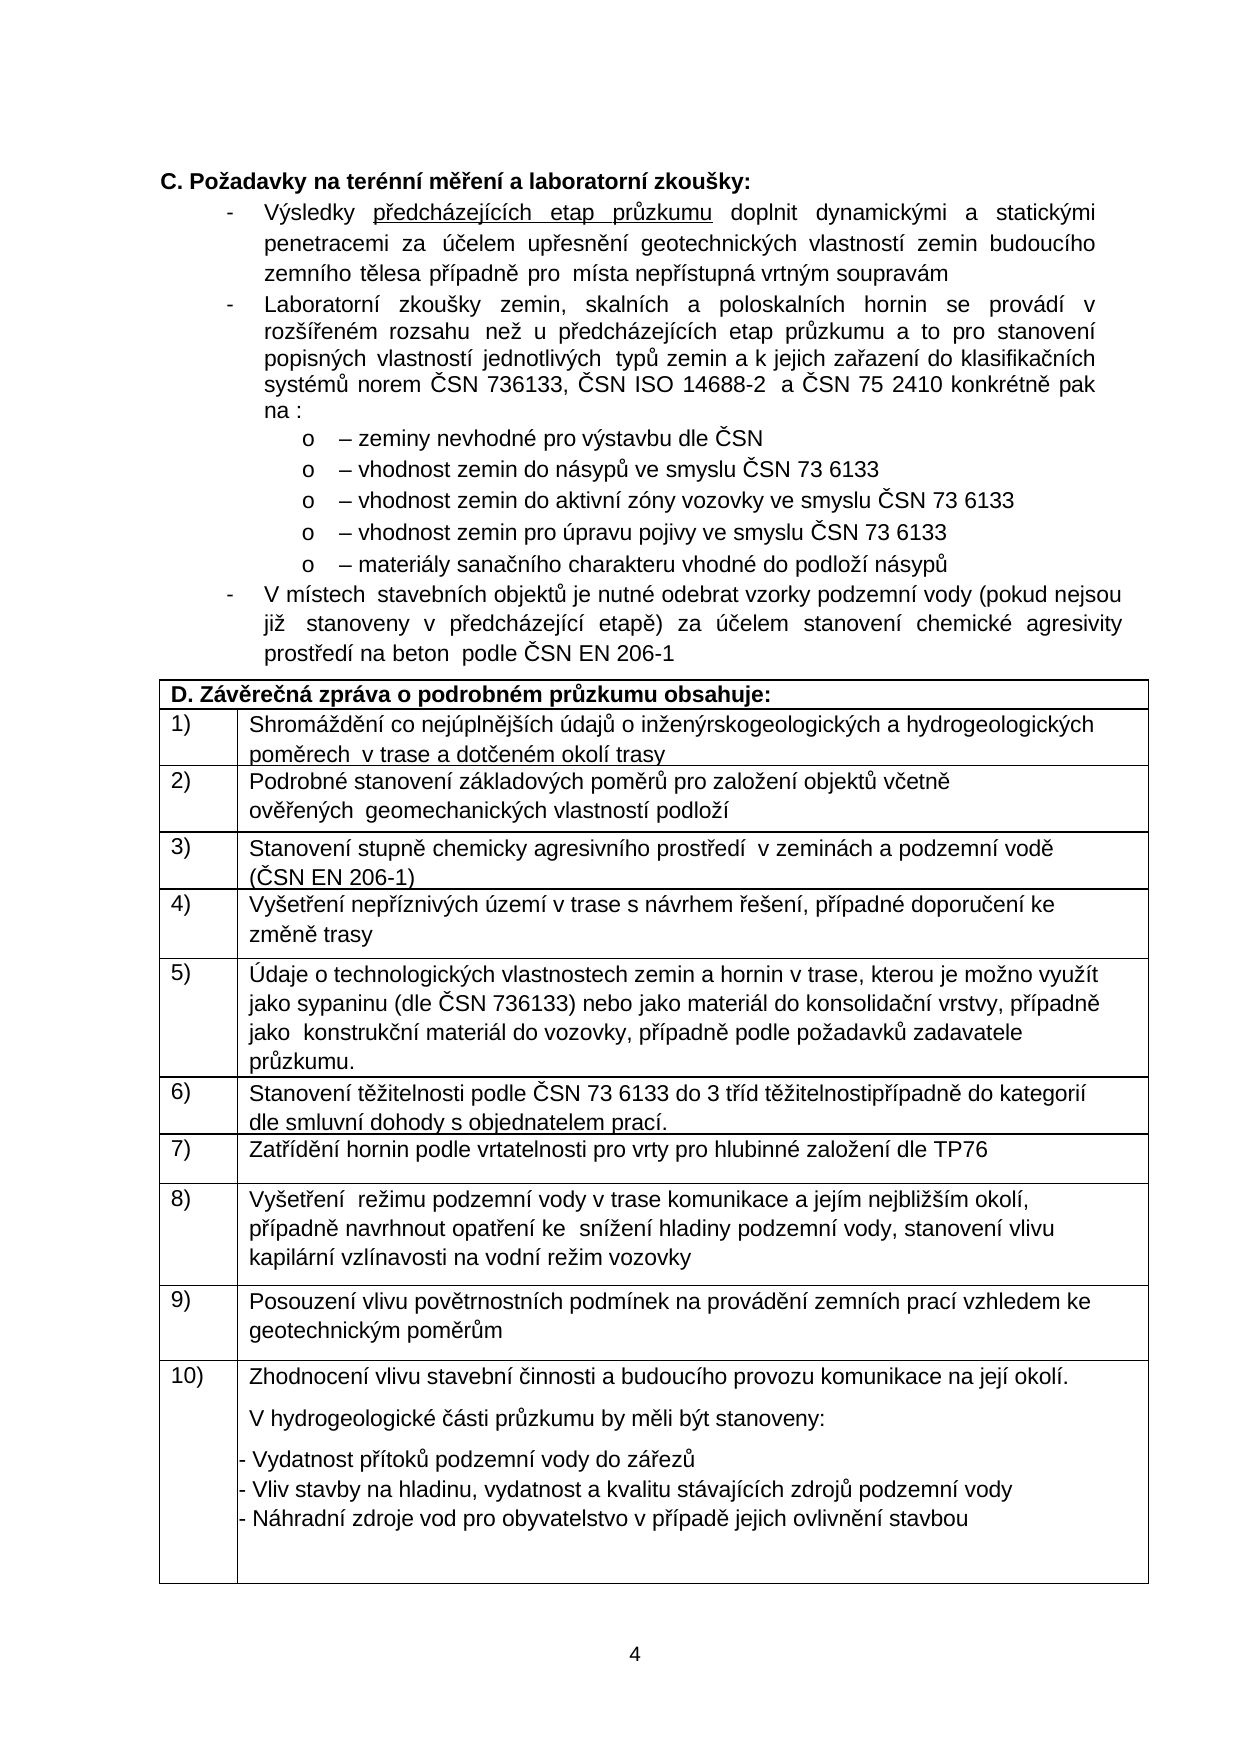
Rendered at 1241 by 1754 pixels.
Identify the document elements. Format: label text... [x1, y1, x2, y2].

list – vhodnost zemin do aktivní zóny vozovky ve smyslu ČSN 73 6133 [301, 487, 1122, 516]
table_cell Zatřídění hornin podle vrtatelnosti pro vrty pro hlubinné založení dle TP76 [238, 1135, 1148, 1183]
list – vhodnost zemin pro úpravu pojivy ve smyslu ČSN 73 6133 [301, 519, 1122, 548]
table_cell Stanovení stupně chemicky agresivního prostředí v zeminách a podzemní vodě (ČSN EN 206-1) [238, 833, 1148, 888]
table_cell 6) [160, 1078, 237, 1133]
table_cell 4) [160, 890, 237, 957]
table_cell 3) [160, 833, 237, 888]
list – zeminy nevhodné pro výstavbu dle ČSN [301, 423, 1122, 452]
text C. Požadavky na terénní měření a laboratorní zkoušky: [148, 168, 1122, 194]
list Výsledky předcházejících etap průzkumu doplnit dynamickými a statickými penetracemi za účelem upřesnění geotechnických vlastností zemin budoucího zemního tělesa případně pro místa nepřístupná vrtným soupravám [226, 198, 1096, 286]
table_cell Podrobné stanovení základových poměrů pro založení objektů včetně ověřených geomechanických vlastností podloží [238, 766, 1148, 831]
table_cell 10) [160, 1361, 237, 1583]
table_cell 5) [160, 959, 237, 1076]
table_cell Údaje o technologických vlastnostech zemin a hornin v trase, kterou je možno využít jako sypaninu (dle ČSN 736133) nebo jako materiál do konsolidační vrstvy, případně jako konstrukční materiál do vozovky, případně podle požadavků zadavatele průzkumu. [238, 959, 1148, 1076]
list Laboratorní zkoušky zemin, skalních a poloskalních hornin se provádí v rozšířeném rozsahu než u předcházejících etap průzkumu a to pro stanovení popisných vlastností jednotlivých typů zemin a k jejich zařazení do klasifikačních systémů norem ČSN 736133, ČSN ISO 14688-2 a ČSN 75 2410 konkrétně pak na : [226, 290, 1096, 423]
list V místech stavebních objektů je nutné odebrat vzorky podzemní vody (pokud nejsou již stanoveny v předcházející etapě) za účelem stanovení chemické agresivity prostředí na beton podle ČSN EN 206-1 [226, 579, 1122, 667]
table_cell Stanovení těžitelnosti podle ČSN 73 6133 do 3 tříd těžitelnostipřípadně do kategorií dle smluvní dohody s objednatelem prací. [238, 1078, 1148, 1133]
list – materiály sanačního charakteru vhodné do podloží násypů [301, 551, 1122, 579]
table_cell 2) [160, 766, 237, 831]
table_cell Vyšetření nepříznivých území v trase s návrhem řešení, případné doporučení ke změně trasy [238, 890, 1148, 957]
table_cell Vyšetření režimu podzemní vody v trase komunikace a jejím nejbližším okolí, případně navrhnout opatření ke snížení hladiny podzemní vody, stanovení vlivu kapilární vzlínavosti na vodní režim vozovky [238, 1184, 1148, 1285]
table_header D. Závěrečná zpráva o podrobném průzkumu obsahuje: [160, 681, 1148, 708]
table_cell Shromáždění co nejúplnějších údajů o inženýrskogeologických a hydrogeologických poměrech v trase a dotčeném okolí trasy [238, 710, 1148, 765]
table_cell 7) [160, 1135, 237, 1183]
table_cell 1) [160, 710, 237, 765]
table_cell Zhodnocení vlivu stavební činnosti a budoucího provozu komunikace na její okolí. V hydrogeologické části průzkumu by měli být stanoveny: - Vydatnost přítoků podzemní vody do zářezů - Vliv stavby na hladinu, vydatnost a kvalitu stávajících zdrojů podzemní vody - Náhradní zdroje vod pro obyvatelstvo v případě jejich ovlivnění stavbou [238, 1361, 1148, 1583]
table_cell Posouzení vlivu povětrnostních podmínek na provádění zemních prací vzhledem ke geotechnickým poměrům [238, 1286, 1148, 1360]
table_cell 8) [160, 1184, 237, 1285]
list – vhodnost zemin do násypů ve smyslu ČSN 73 6133 [301, 456, 1122, 484]
table_cell 9) [160, 1286, 237, 1360]
